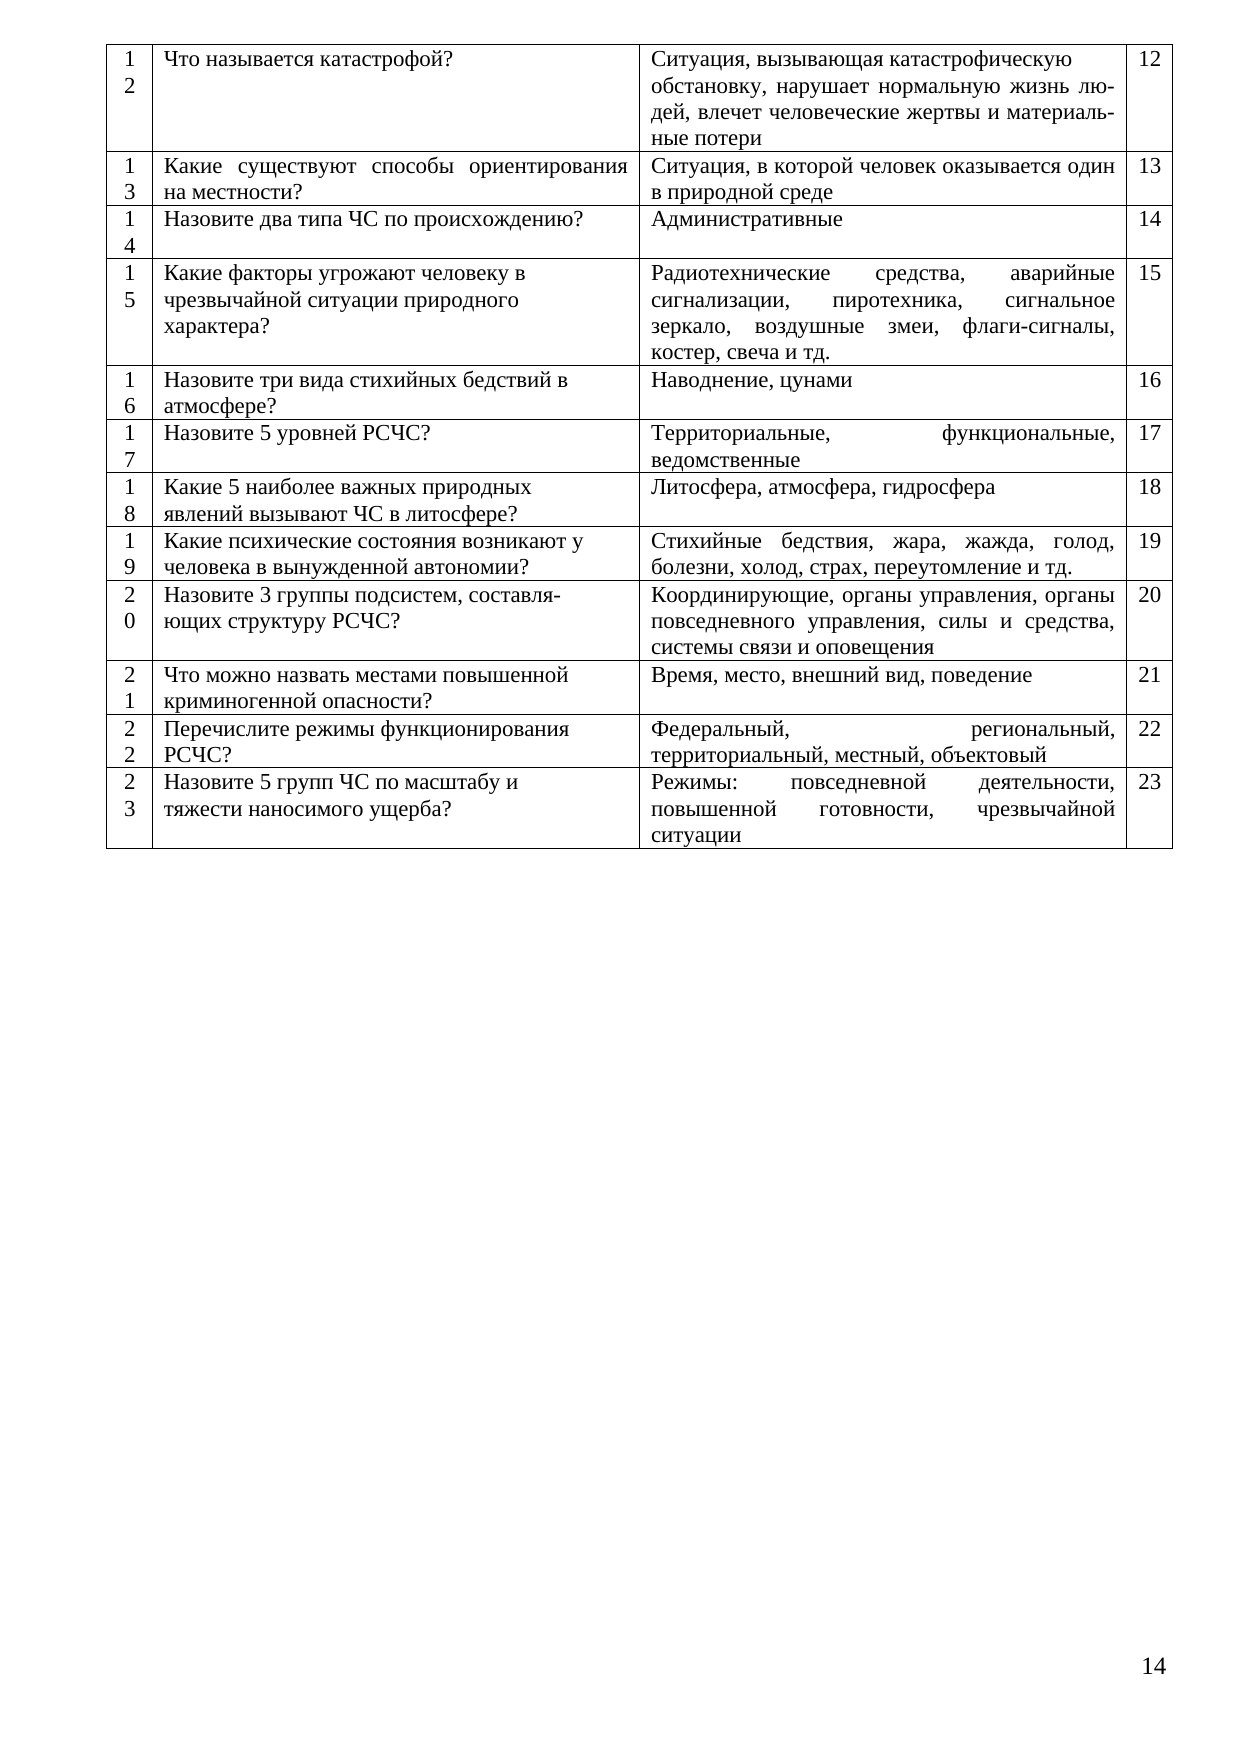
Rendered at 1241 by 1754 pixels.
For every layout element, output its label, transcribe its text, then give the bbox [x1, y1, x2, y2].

table_cell Ситуация, в которой человек оказывается один в природной среде [640, 152, 1126, 204]
table_cell Координирующие, органы управления, органы повседневного управления, силы и средства, системы связи и оповещения [640, 581, 1126, 660]
table_cell Назовите три вида стихийных бедствий в атмосфере? [153, 366, 639, 418]
table_cell 19 [1127, 527, 1172, 580]
table_cell Стихийные бедствия, жара, жажда, голод, болезни, холод, страх, переутомление и тд. [640, 527, 1126, 580]
table_cell Литосфера, атмосфера, гидросфера [640, 473, 1126, 526]
table_cell 20 [107, 581, 152, 660]
table_cell Какие 5 наиболее важных природных явлений вызывают ЧС в литосфере? [153, 473, 639, 526]
table_cell Ситуация, вызывающая катастрофическую обстановку, нарушает нормальную жизнь лю-дей, влечет человеческие жертвы и материаль-ные потери [640, 45, 1126, 151]
table_cell Время, место, внешний вид, поведение [640, 661, 1126, 713]
table_cell Какие существуют способы ориентирования на местности? [153, 152, 639, 204]
table_cell Наводнение, цунами [640, 366, 1126, 418]
table_cell 13 [107, 152, 152, 204]
table_cell 18 [1127, 473, 1172, 526]
table_cell 16 [107, 366, 152, 418]
table_cell 17 [1127, 420, 1172, 472]
table_cell 17 [107, 420, 152, 472]
table_cell Режимы: повседневной деятельности, повышенной готовности, чрезвычайной ситуации [640, 768, 1126, 847]
table_cell 20 [1127, 581, 1172, 660]
table_cell Что называется катастрофой? [153, 45, 639, 151]
table_cell Какие факторы угрожают человеку в чрезвычайной ситуации природного характера? [153, 259, 639, 365]
table_cell Назовите два типа ЧС по происхождению? [153, 206, 639, 258]
table_cell 15 [1127, 259, 1172, 365]
table_cell 23 [1127, 768, 1172, 847]
table_cell 21 [107, 661, 152, 713]
table_cell 14 [107, 206, 152, 258]
table_cell Радиотехнические средства, аварийные сигнализации, пиротехника, сигнальное зеркало, воздушные змеи, флаги-сигналы, костер, свеча и тд. [640, 259, 1126, 365]
table_cell Перечислите режимы функционирования РСЧС? [153, 715, 639, 767]
table_cell 22 [1127, 715, 1172, 767]
table_cell 23 [107, 768, 152, 847]
table_cell Назовите 3 группы подсистем, составля- ющих структуру РСЧС? [153, 581, 639, 660]
table_cell 12 [107, 45, 152, 151]
table_cell 13 [1127, 152, 1172, 204]
table_cell 16 [1127, 366, 1172, 418]
table_cell Назовите 5 групп ЧС по масштабу и тяжести наносимого ущерба? [153, 768, 639, 847]
table_cell Какие психические состояния возникают у человека в вынужденной автономии? [153, 527, 639, 580]
table_cell Что можно назвать местами повышенной криминогенной опасности? [153, 661, 639, 713]
table_cell 12 [1127, 45, 1172, 151]
table_cell Назовите 5 уровней РСЧС? [153, 420, 639, 472]
table_cell 14 [1127, 206, 1172, 258]
table_cell Территориальные, функциональные, ведомственные [640, 420, 1126, 472]
table_cell Федеральный, региональный, территориальный, местный, объектовый [640, 715, 1126, 767]
table_cell 19 [107, 527, 152, 580]
table_cell 22 [107, 715, 152, 767]
table_cell 18 [107, 473, 152, 526]
table_cell 15 [107, 259, 152, 365]
table_cell 21 [1127, 661, 1172, 713]
table_cell Административные [640, 206, 1126, 258]
